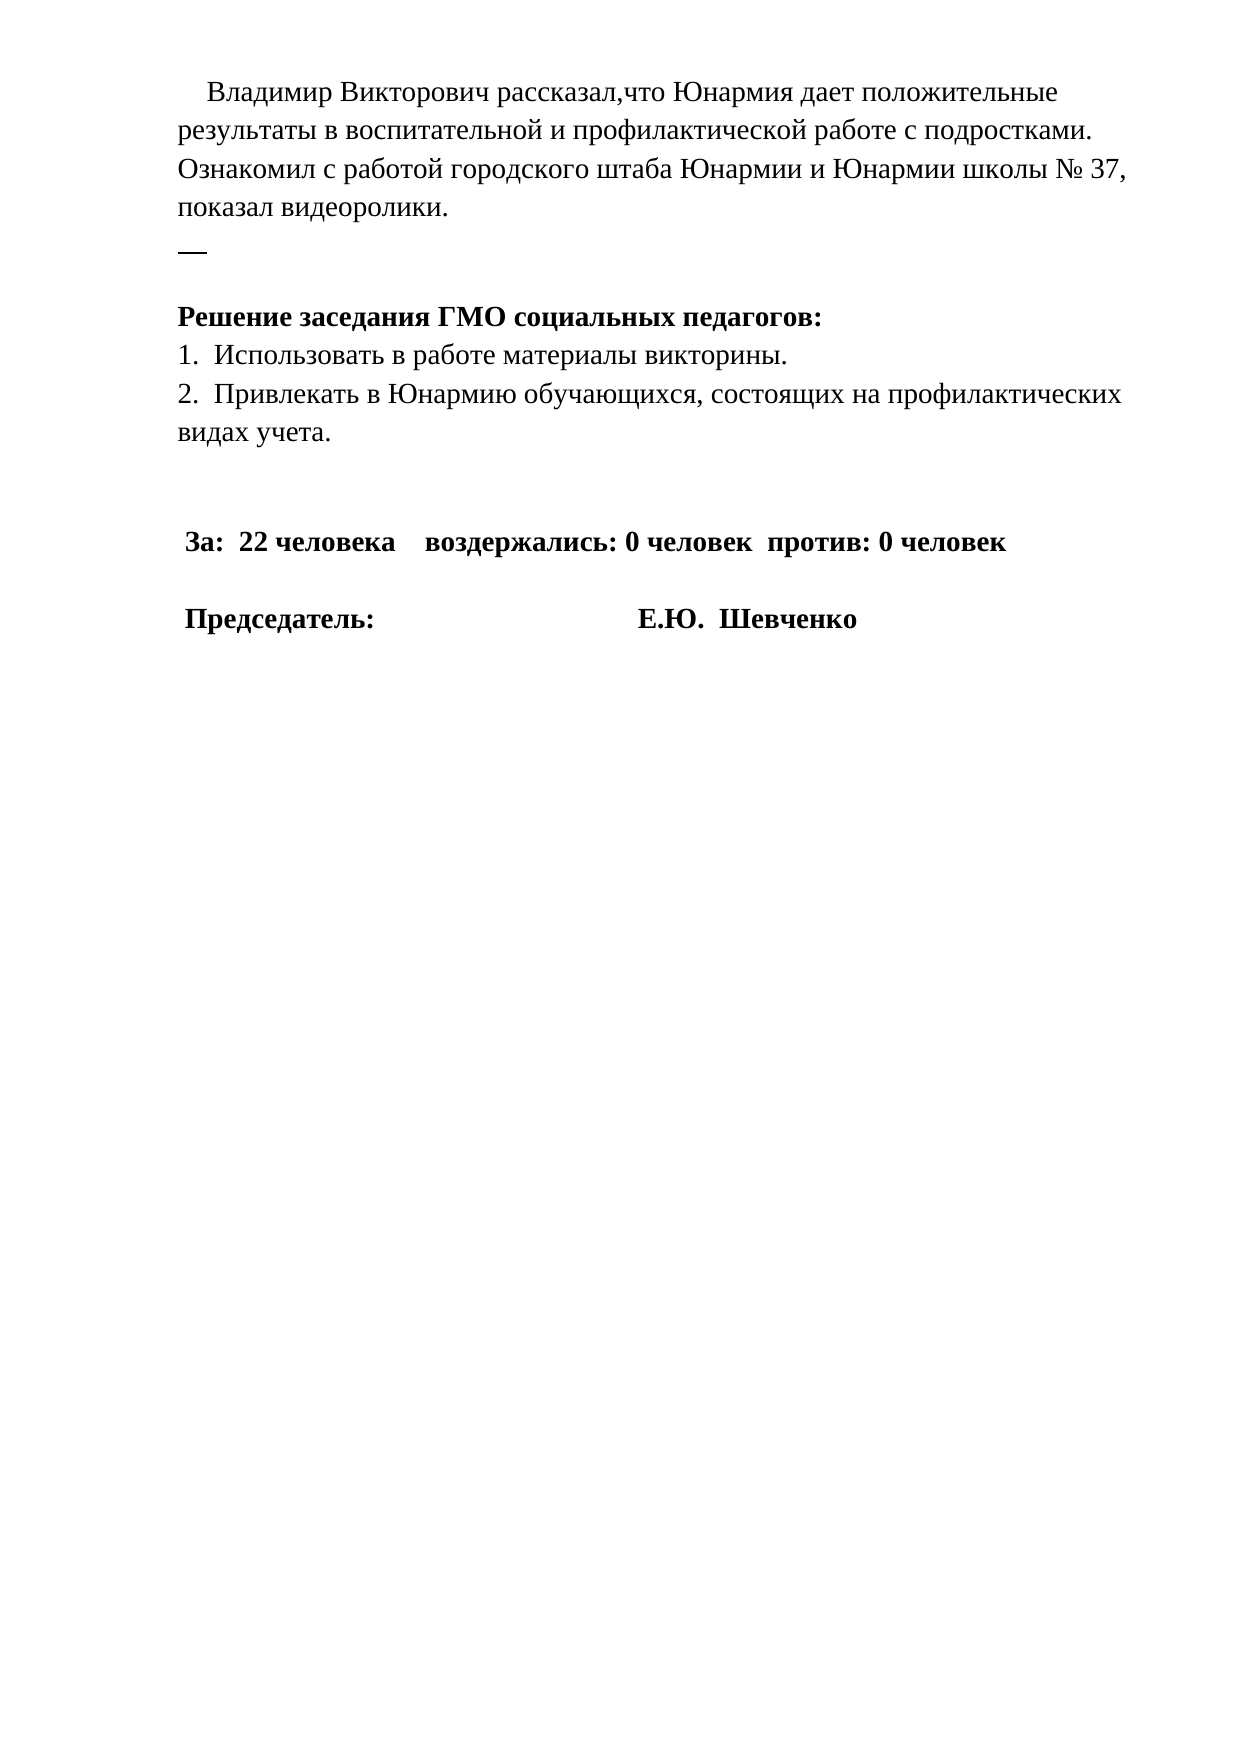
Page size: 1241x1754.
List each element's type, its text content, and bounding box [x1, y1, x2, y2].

text Владимир Викторович рассказал,что Юнармия дает положительные результаты в воспитательной и профилактической работе с подростками. Ознакомил с работой городского штаба Юнармии и Юнармии школы № 37, показал видеоролики. [177, 74, 1152, 223]
text За: 22 человека воздержались: 0 человек против: 0 человек [177, 524, 1152, 557]
text 2. Привлекать в Юнармию обучающихся, состоящих на профилактических видах учета. [177, 376, 1152, 448]
text 1. Использовать в работе материалы викторины. [177, 337, 1152, 371]
text Решение заседания ГМО социальных педагогов: [177, 299, 1152, 332]
text Председатель: Е.Ю. Шевченко [177, 601, 1152, 634]
